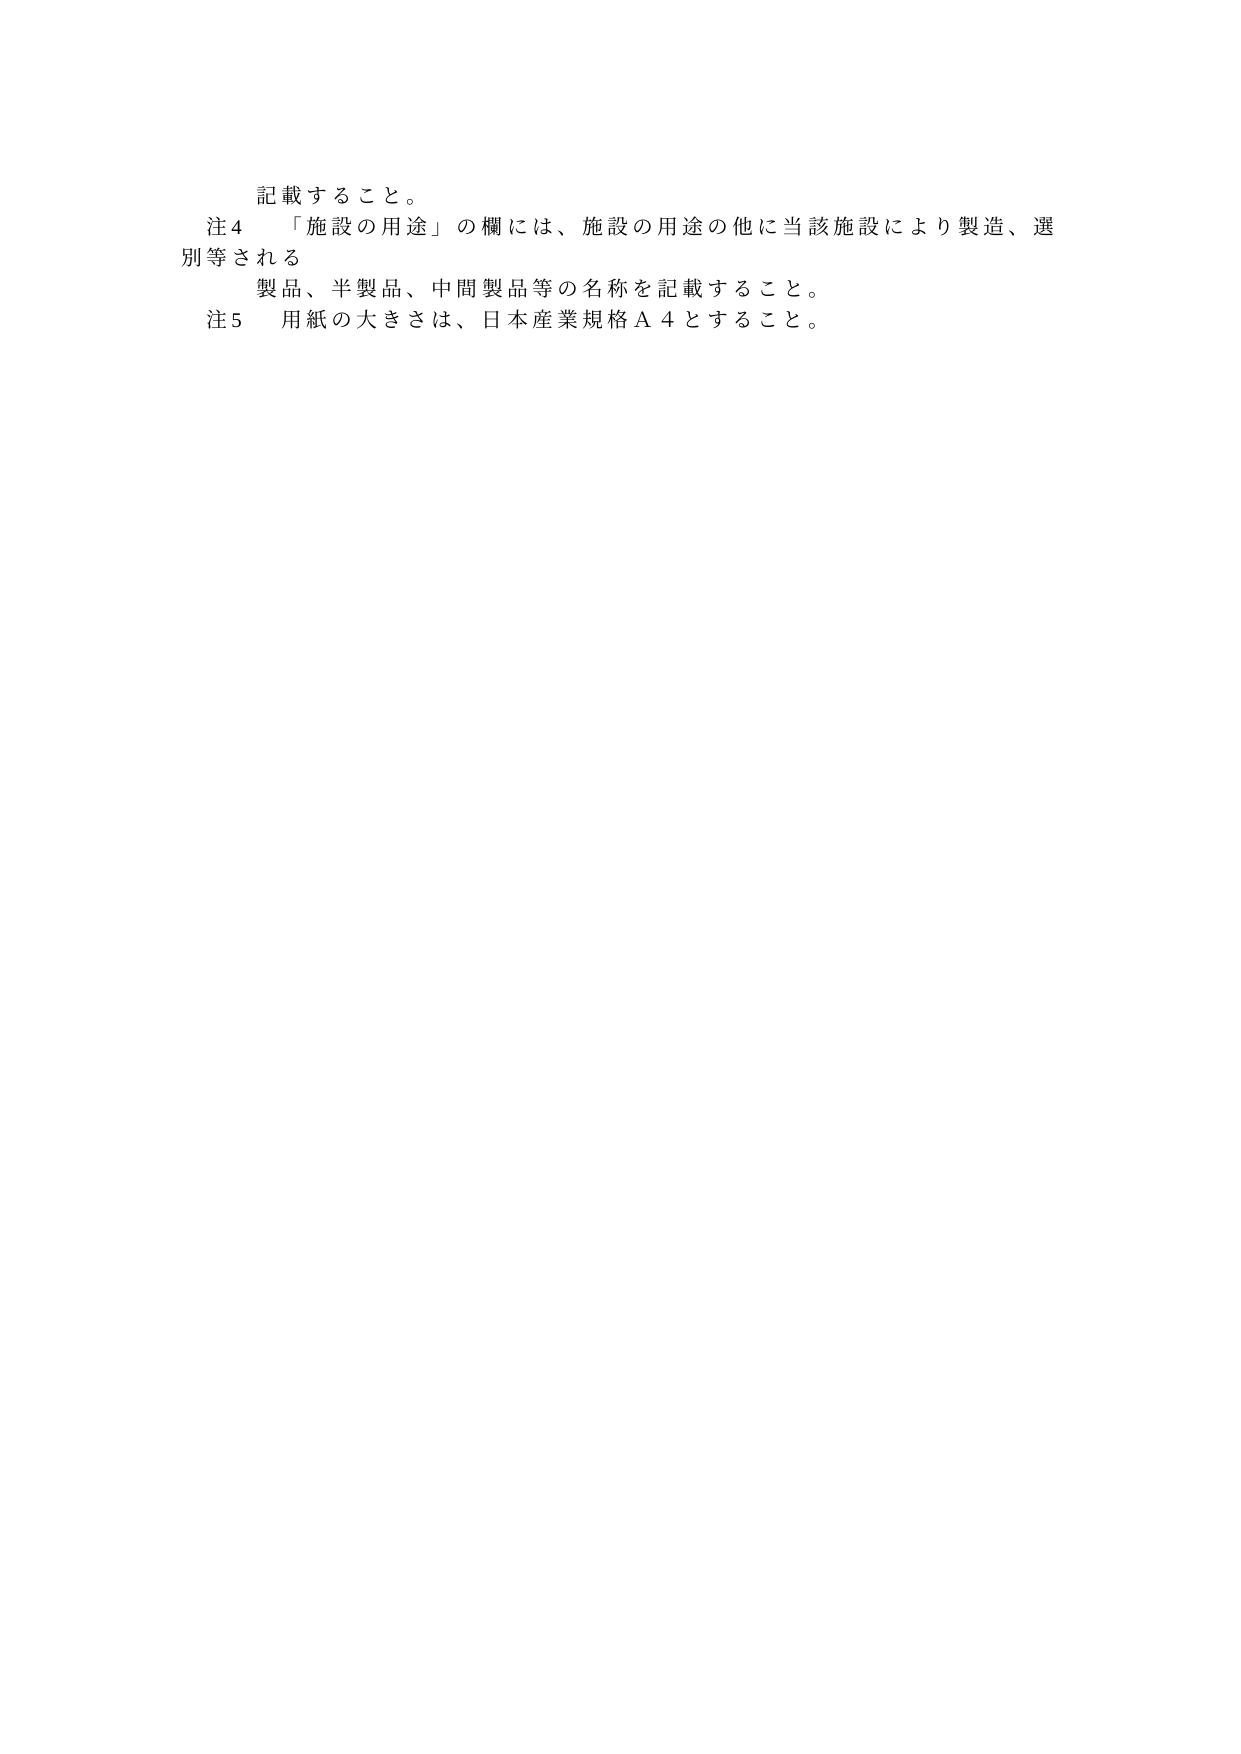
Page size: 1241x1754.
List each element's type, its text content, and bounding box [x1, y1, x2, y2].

text 注4 「施設の用途」の欄には、施設の用途の他に当該施設により製造、選別等される [181, 209, 1059, 272]
text 製品、半製品、中間製品等の名称を記載すること。 [181, 272, 1059, 303]
text 記載すること。 [181, 178, 1059, 209]
text 注5 用紙の大きさは、日本産業規格Ａ４とすること。別紙 [181, 303, 1059, 334]
